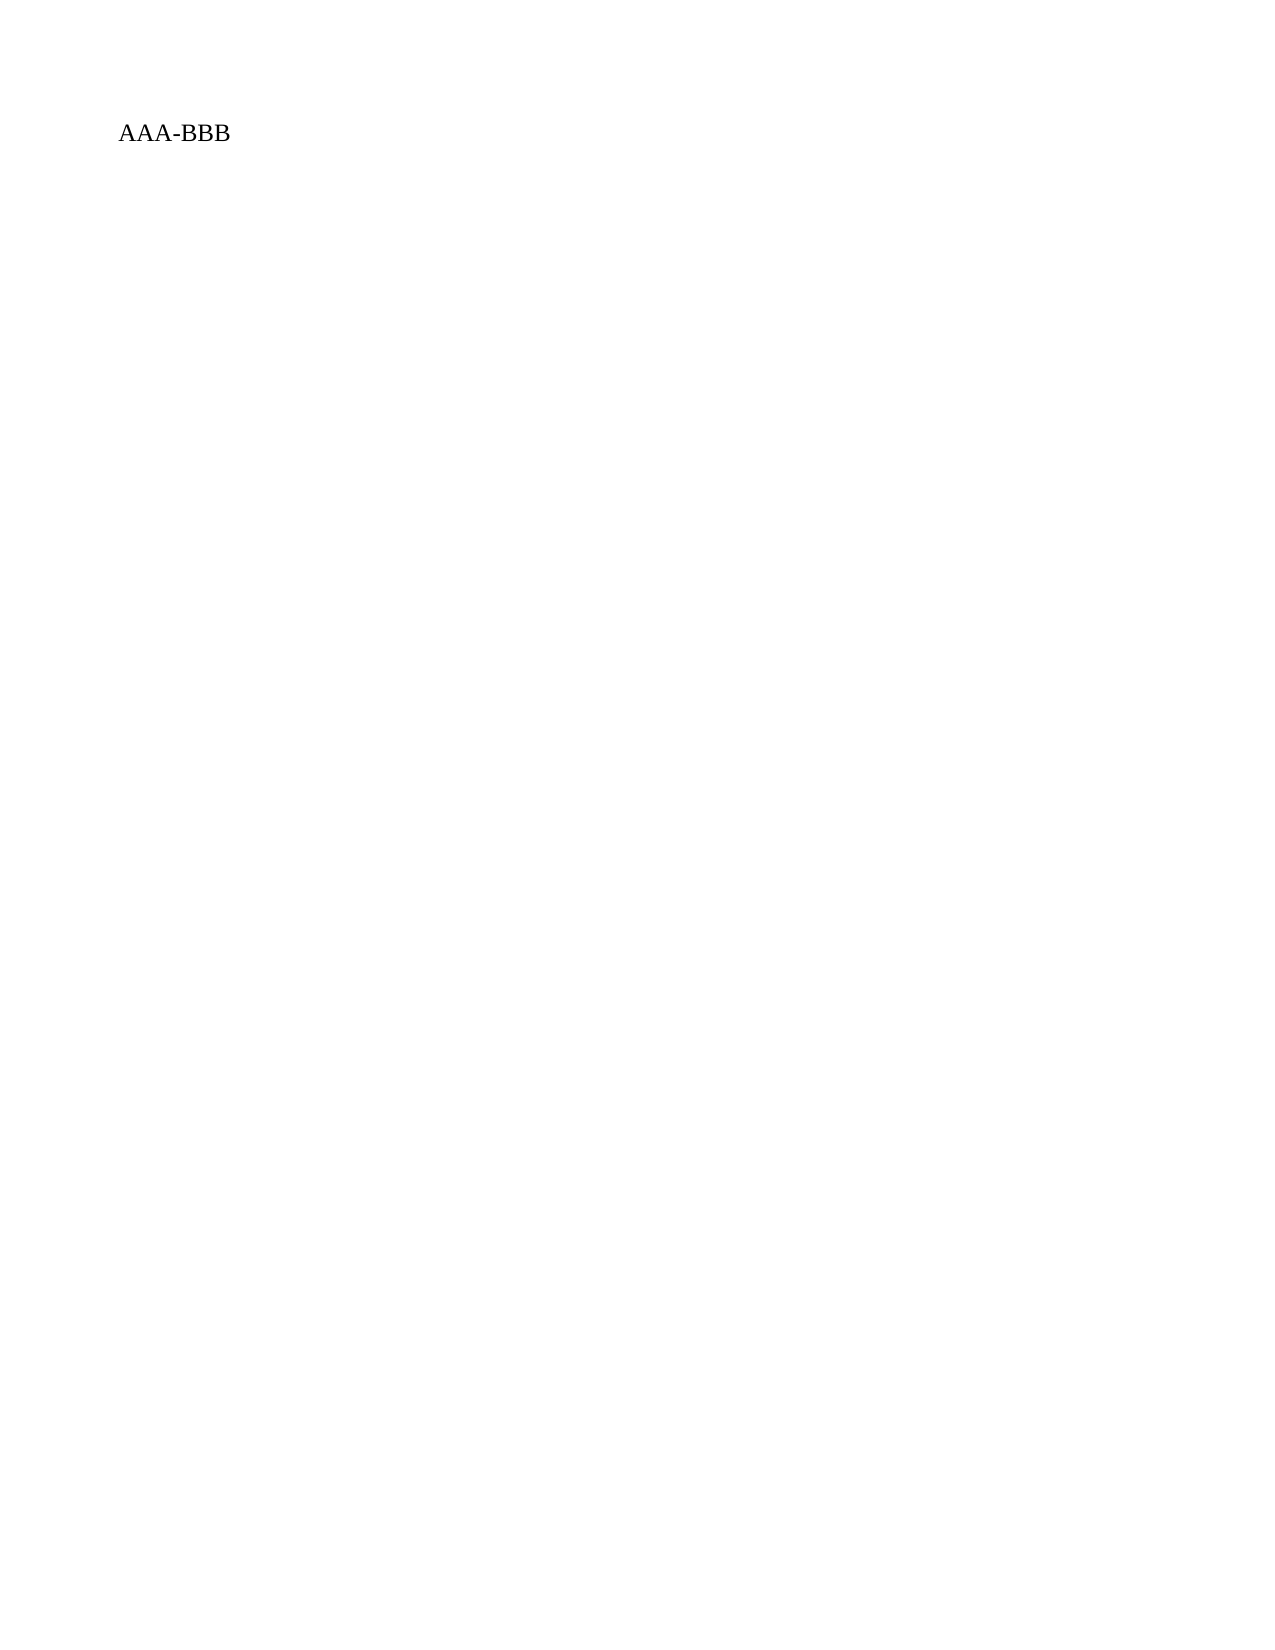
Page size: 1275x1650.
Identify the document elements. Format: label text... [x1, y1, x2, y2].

text AAA-BBB [118, 118, 1157, 147]
